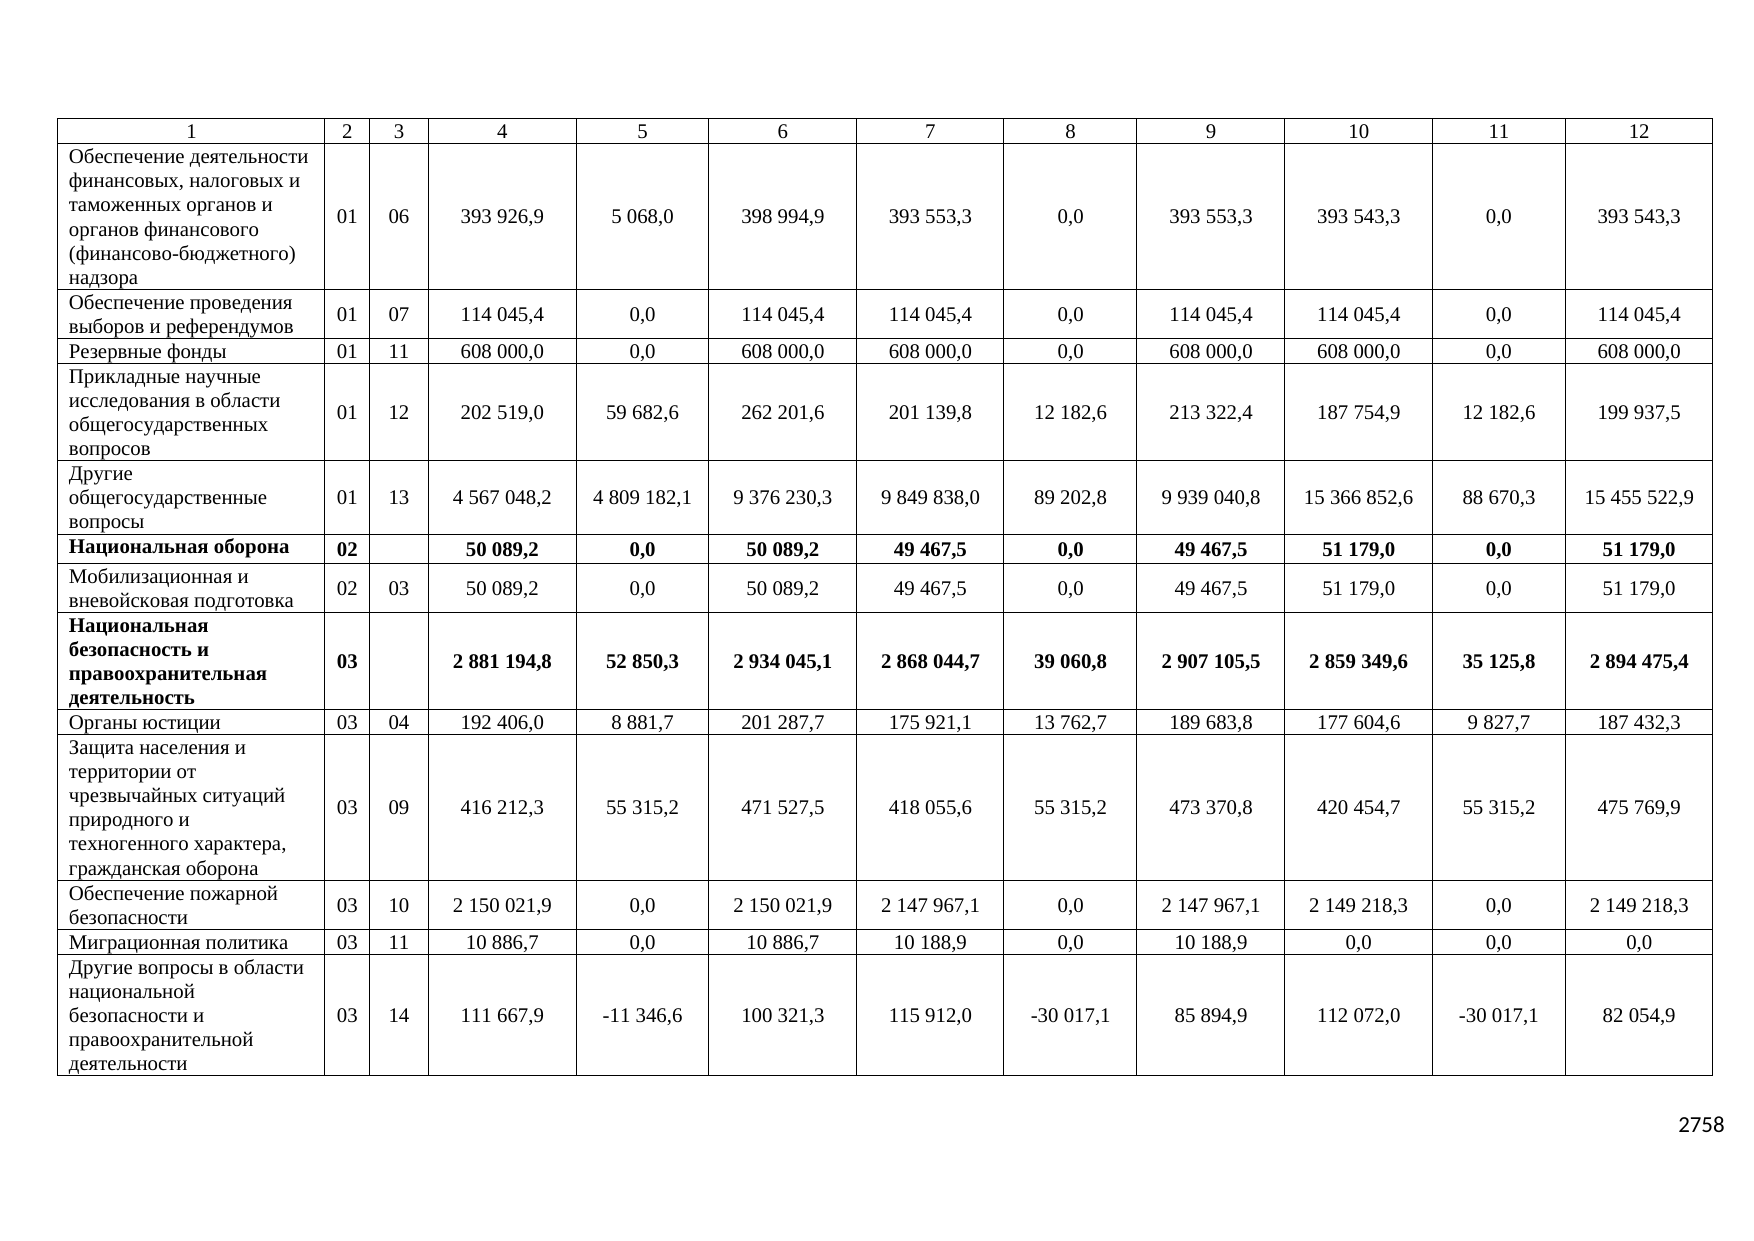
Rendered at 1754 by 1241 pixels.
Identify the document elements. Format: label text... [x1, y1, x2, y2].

table_header 11 [1433, 119, 1565, 143]
table_cell 51 179,0 [1566, 535, 1712, 562]
table_cell 114 045,4 [709, 290, 856, 338]
table_cell 608 000,0 [1285, 339, 1432, 363]
table_cell 10 [370, 881, 428, 929]
table_cell 0,0 [1004, 930, 1136, 954]
table_cell 50 089,2 [429, 564, 576, 612]
table_cell 39 060,8 [1004, 613, 1136, 709]
table_cell 10 886,7 [429, 930, 576, 954]
table_cell Обеспечение деятельности финансовых, налоговых и таможенных органов и органов финансового (финансово-бюджетного) надзора [58, 144, 324, 289]
table_cell 50 089,2 [429, 535, 576, 562]
table_cell 608 000,0 [1566, 339, 1712, 363]
table_cell 608 000,0 [1137, 339, 1284, 363]
table_cell 0,0 [1004, 290, 1136, 338]
table_cell 2 907 105,5 [1137, 613, 1284, 709]
table_cell 0,0 [577, 535, 708, 562]
table_cell 0,0 [1433, 930, 1565, 954]
table_cell 2 147 967,1 [857, 881, 1003, 929]
table_cell 9 849 838,0 [857, 461, 1003, 533]
table_header 12 [1566, 119, 1712, 143]
table_cell 393 926,9 [429, 144, 576, 289]
table_cell 09 [370, 735, 428, 879]
table_cell 189 683,8 [1137, 710, 1284, 734]
table_cell Резервные фонды [58, 339, 324, 363]
table_cell 03 [325, 710, 369, 734]
table_cell 114 045,4 [857, 290, 1003, 338]
table_cell 0,0 [1433, 881, 1565, 929]
table_cell 2 894 475,4 [1566, 613, 1712, 709]
table_cell 9 827,7 [1433, 710, 1565, 734]
table_cell 0,0 [1004, 564, 1136, 612]
table_cell 393 543,3 [1566, 144, 1712, 289]
table_header 10 [1285, 119, 1432, 143]
table_cell 55 315,2 [1004, 735, 1136, 879]
table_cell 2 934 045,1 [709, 613, 856, 709]
table_cell 51 179,0 [1285, 535, 1432, 562]
table_cell 0,0 [577, 564, 708, 612]
table_header 9 [1137, 119, 1284, 143]
table_header 5 [577, 119, 708, 143]
table_cell 2 150 021,9 [709, 881, 856, 929]
table_cell 608 000,0 [709, 339, 856, 363]
table_cell Органы юстиции [58, 710, 324, 734]
table_cell 06 [370, 144, 428, 289]
table_cell 49 467,5 [1137, 535, 1284, 562]
table_cell 112 072,0 [1285, 955, 1432, 1075]
table_cell Национальная оборона [58, 535, 324, 562]
table_cell 192 406,0 [429, 710, 576, 734]
table_cell 0,0 [1004, 535, 1136, 562]
table_cell 262 201,6 [709, 364, 856, 460]
table_cell 393 543,3 [1285, 144, 1432, 289]
table_cell 0,0 [1433, 339, 1565, 363]
table_header 6 [709, 119, 856, 143]
table_cell Национальная безопасность и правоохранительная деятельность [58, 613, 324, 709]
table_cell 0,0 [1433, 564, 1565, 612]
table_cell 201 287,7 [709, 710, 856, 734]
table_cell 0,0 [577, 339, 708, 363]
table_cell Другие общегосударственные вопросы [58, 461, 324, 533]
table_cell 10 188,9 [1137, 930, 1284, 954]
table_cell 187 754,9 [1285, 364, 1432, 460]
table_cell 187 432,3 [1566, 710, 1712, 734]
table_cell 2 859 349,6 [1285, 613, 1432, 709]
table_cell 416 212,3 [429, 735, 576, 879]
table_cell 55 315,2 [1433, 735, 1565, 879]
table_cell 2 150 021,9 [429, 881, 576, 929]
table_header 2 [325, 119, 369, 143]
table_cell 4 809 182,1 [577, 461, 708, 533]
table_cell 0,0 [1004, 881, 1136, 929]
table_cell 04 [370, 710, 428, 734]
table_cell 0,0 [1285, 930, 1432, 954]
table_cell 393 553,3 [1137, 144, 1284, 289]
table_cell 0,0 [577, 930, 708, 954]
table_cell 11 [370, 930, 428, 954]
table_cell 201 139,8 [857, 364, 1003, 460]
table_cell 2 881 194,8 [429, 613, 576, 709]
table_cell 475 769,9 [1566, 735, 1712, 879]
table_cell 50 089,2 [709, 564, 856, 612]
table_cell 82 054,9 [1566, 955, 1712, 1075]
table_cell 2 147 967,1 [1137, 881, 1284, 929]
table_cell 111 667,9 [429, 955, 576, 1075]
table_cell Прикладные научные исследования в области общегосударственных вопросов [58, 364, 324, 460]
table_cell 199 937,5 [1566, 364, 1712, 460]
table_cell 115 912,0 [857, 955, 1003, 1075]
table_cell 49 467,5 [857, 564, 1003, 612]
table_cell 114 045,4 [1285, 290, 1432, 338]
table_cell 2 149 218,3 [1285, 881, 1432, 929]
table_cell 398 994,9 [709, 144, 856, 289]
table_cell 01 [325, 461, 369, 533]
table_cell 03 [325, 930, 369, 954]
table_cell -30 017,1 [1433, 955, 1565, 1075]
table_cell 0,0 [1433, 290, 1565, 338]
table_cell 177 604,6 [1285, 710, 1432, 734]
table_cell 01 [325, 364, 369, 460]
table_cell 03 [325, 613, 369, 709]
table_cell 2 868 044,7 [857, 613, 1003, 709]
table_cell 49 467,5 [857, 535, 1003, 562]
table_cell 35 125,8 [1433, 613, 1565, 709]
table_cell 12 [370, 364, 428, 460]
table_cell 11 [370, 339, 428, 363]
table_cell 0,0 [1433, 144, 1565, 289]
table_cell [370, 613, 428, 709]
table_cell 9 376 230,3 [709, 461, 856, 533]
table_cell 0,0 [577, 290, 708, 338]
table_cell 88 670,3 [1433, 461, 1565, 533]
table_header 8 [1004, 119, 1136, 143]
table_cell 10 886,7 [709, 930, 856, 954]
table_cell -30 017,1 [1004, 955, 1136, 1075]
table_cell 114 045,4 [1566, 290, 1712, 338]
table_cell 15 366 852,6 [1285, 461, 1432, 533]
table_cell 02 [325, 535, 369, 562]
table_cell 85 894,9 [1137, 955, 1284, 1075]
table_cell 02 [325, 564, 369, 612]
table_header 7 [857, 119, 1003, 143]
table_cell 114 045,4 [1137, 290, 1284, 338]
table_cell 114 045,4 [429, 290, 576, 338]
table_header 3 [370, 119, 428, 143]
table_cell 0,0 [1004, 144, 1136, 289]
table_cell 50 089,2 [709, 535, 856, 562]
table_cell 01 [325, 339, 369, 363]
table_cell 0,0 [1433, 535, 1565, 562]
table_cell 03 [325, 735, 369, 879]
table_cell 51 179,0 [1566, 564, 1712, 612]
table_cell 213 322,4 [1137, 364, 1284, 460]
table_cell 51 179,0 [1285, 564, 1432, 612]
table_cell 8 881,7 [577, 710, 708, 734]
table_cell 0,0 [577, 881, 708, 929]
table_cell 12 182,6 [1433, 364, 1565, 460]
table_cell 608 000,0 [429, 339, 576, 363]
table_cell 03 [325, 955, 369, 1075]
table_cell 4 567 048,2 [429, 461, 576, 533]
table_cell 608 000,0 [857, 339, 1003, 363]
table_cell 9 939 040,8 [1137, 461, 1284, 533]
table_cell 473 370,8 [1137, 735, 1284, 879]
table_cell 59 682,6 [577, 364, 708, 460]
table_cell 420 454,7 [1285, 735, 1432, 879]
table_cell 13 762,7 [1004, 710, 1136, 734]
table_cell 175 921,1 [857, 710, 1003, 734]
table_cell 202 519,0 [429, 364, 576, 460]
table_header 4 [429, 119, 576, 143]
table_cell 10 188,9 [857, 930, 1003, 954]
table_cell Обеспечение пожарной безопасности [58, 881, 324, 929]
table_cell 01 [325, 144, 369, 289]
table_cell [370, 535, 428, 562]
table_cell 2 149 218,3 [1566, 881, 1712, 929]
table_cell 52 850,3 [577, 613, 708, 709]
table_cell 393 553,3 [857, 144, 1003, 289]
table_header 1 [58, 119, 324, 143]
table_cell 89 202,8 [1004, 461, 1136, 533]
table_cell 03 [370, 564, 428, 612]
table_cell 14 [370, 955, 428, 1075]
table_cell 12 182,6 [1004, 364, 1136, 460]
table_cell 55 315,2 [577, 735, 708, 879]
table_cell -11 346,6 [577, 955, 708, 1075]
table_cell Миграционная политика [58, 930, 324, 954]
table_cell 471 527,5 [709, 735, 856, 879]
table_cell Защита населения и территории от чрезвычайных ситуаций природного и техногенного характера, гражданская оборона [58, 735, 324, 879]
table_cell 01 [325, 290, 369, 338]
table_cell 03 [325, 881, 369, 929]
table_cell 07 [370, 290, 428, 338]
table_cell 418 055,6 [857, 735, 1003, 879]
table_cell 0,0 [1566, 930, 1712, 954]
table_cell 15 455 522,9 [1566, 461, 1712, 533]
table_cell 100 321,3 [709, 955, 856, 1075]
table_cell Мобилизационная и вневойсковая подготовка [58, 564, 324, 612]
table_cell Другие вопросы в области национальной безопасности и правоохранительной деятельности [58, 955, 324, 1075]
table_cell 5 068,0 [577, 144, 708, 289]
table_cell 49 467,5 [1137, 564, 1284, 612]
table_cell 13 [370, 461, 428, 533]
table_cell 0,0 [1004, 339, 1136, 363]
table_cell Обеспечение проведения выборов и референдумов [58, 290, 324, 338]
